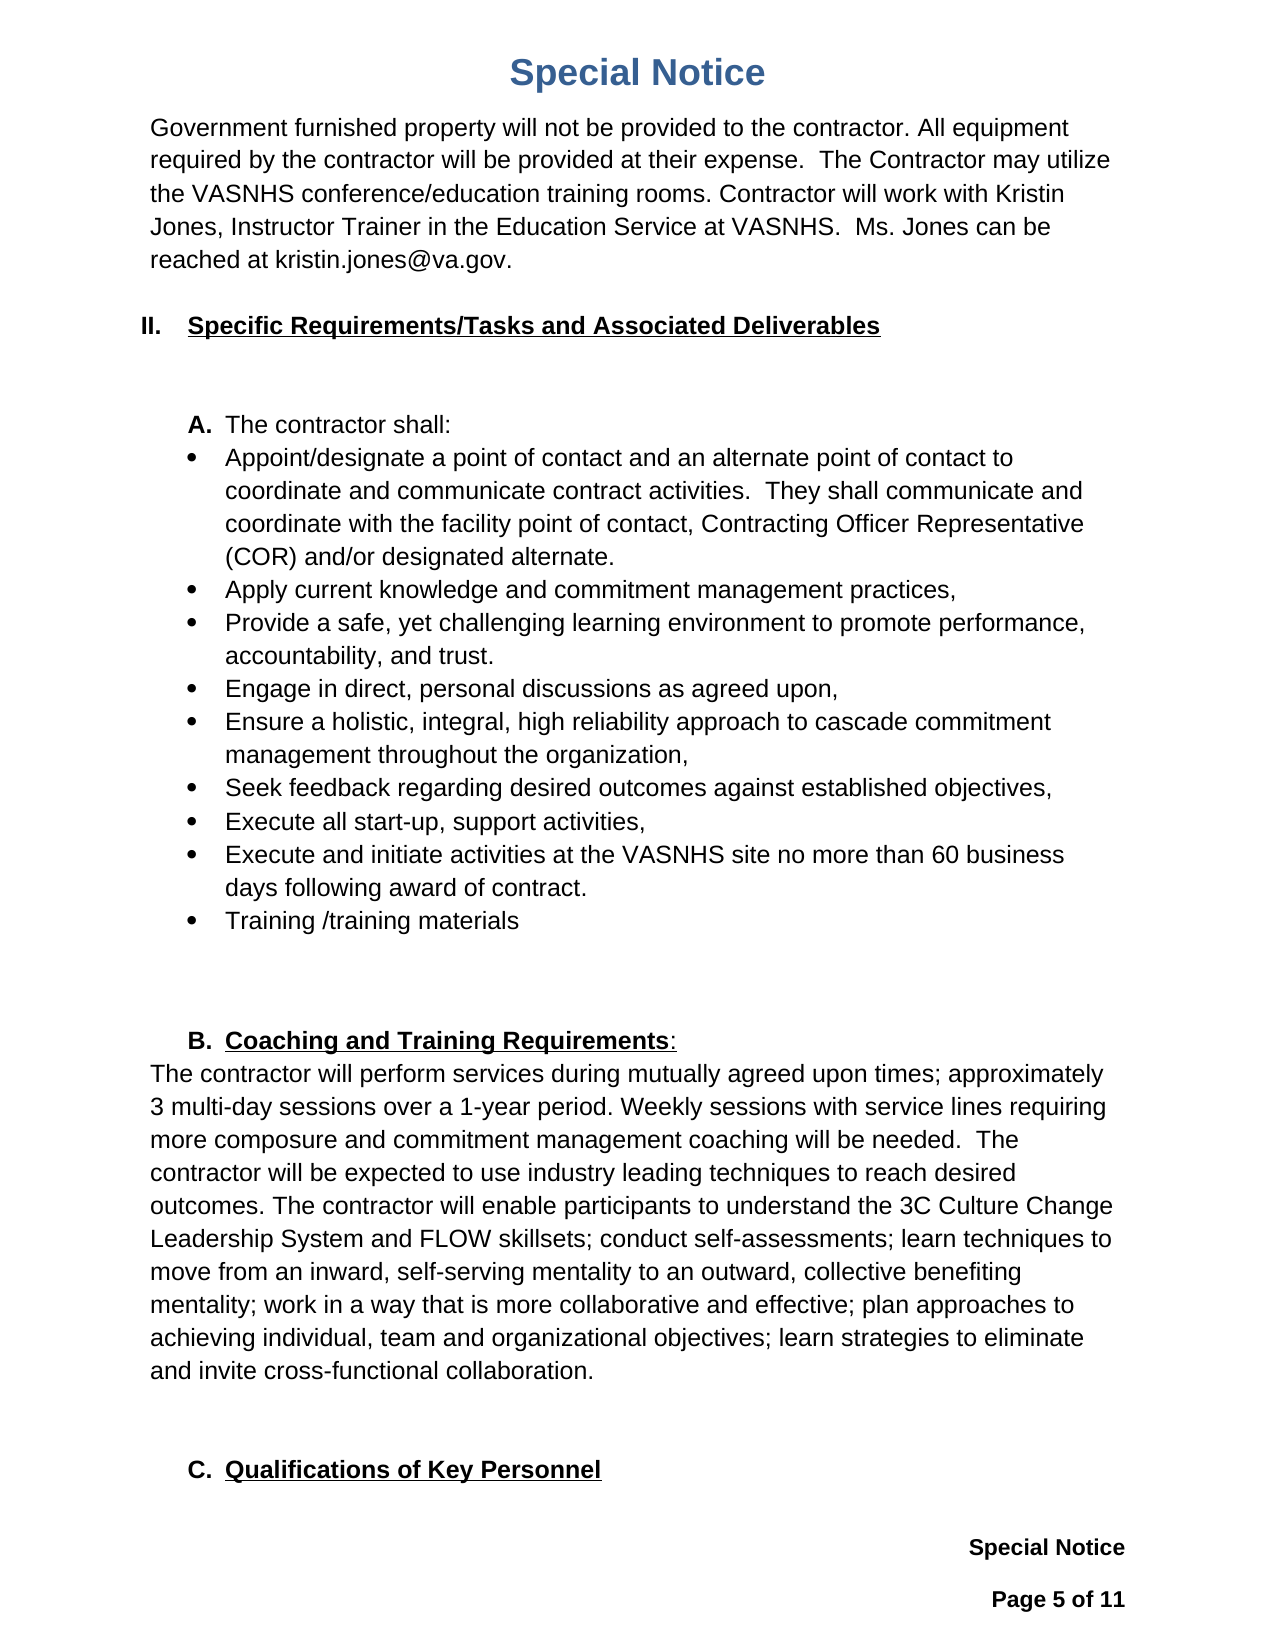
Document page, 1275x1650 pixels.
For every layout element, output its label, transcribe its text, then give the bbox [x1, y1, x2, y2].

list Training /training materials [187, 906, 1125, 935]
list Coaching and Training Requirements: [187, 1026, 1125, 1054]
list Engage in direct, personal discussions as agreed upon, [187, 674, 1125, 703]
list Provide a safe, yet challenging learning environment to promote performance, accountability, and trust. [187, 608, 1125, 670]
list The contractor shall: [187, 410, 1125, 438]
list Seek feedback regarding desired outcomes against established objectives, [187, 773, 1125, 802]
text The contractor will perform services during mutually agreed upon times; approximately 3 multi-day sessions over a 1-year period. Weekly sessions with service lines requiring more composure and commitment management coaching will be needed. The contractor will be expected to use industry leading techniques to reach desired outcomes. The contractor will enable participants to understand the 3C Culture Change Leadership System and FLOW skillsets; conduct self-assessments; learn techniques to move from an inward, self-serving mentality to an outward, collective benefiting mentality; work in a way that is more collaborative and effective; plan approaches to achieving individual, team and organizational objectives; learn strategies to eliminate and invite cross-functional collaboration. [150, 1059, 1125, 1385]
list Specific Requirements/Tasks and Associated Deliverables [141, 311, 1125, 339]
list Ensure a holistic, integral, high reliability approach to cascade commitment management throughout the organization, [187, 707, 1125, 769]
text Government furnished property will not be provided to the contractor. All equipment required by the contractor will be provided at their expense. The Contractor may utilize the VASNHS conference/education training rooms. Contractor will work with Kristin Jones, Instructor Trainer in the Education Service at VASNHS. Ms. Jones can be reached at kristin.jones@va.gov. [150, 112, 1125, 273]
list Execute and initiate activities at the VASNHS site no more than 60 business days following award of contract. [187, 840, 1125, 902]
list Appoint/designate a point of contact and an alternate point of contact to coordinate and communicate contract activities. They shall communicate and coordinate with the facility point of contact, Contracting Officer Representative (COR) and/or designated alternate. [187, 443, 1125, 571]
list Apply current knowledge and commitment management practices, [187, 575, 1125, 604]
list Qualifications of Key Personnel [187, 1455, 1125, 1484]
list Execute all start-up, support activities, [187, 807, 1125, 835]
